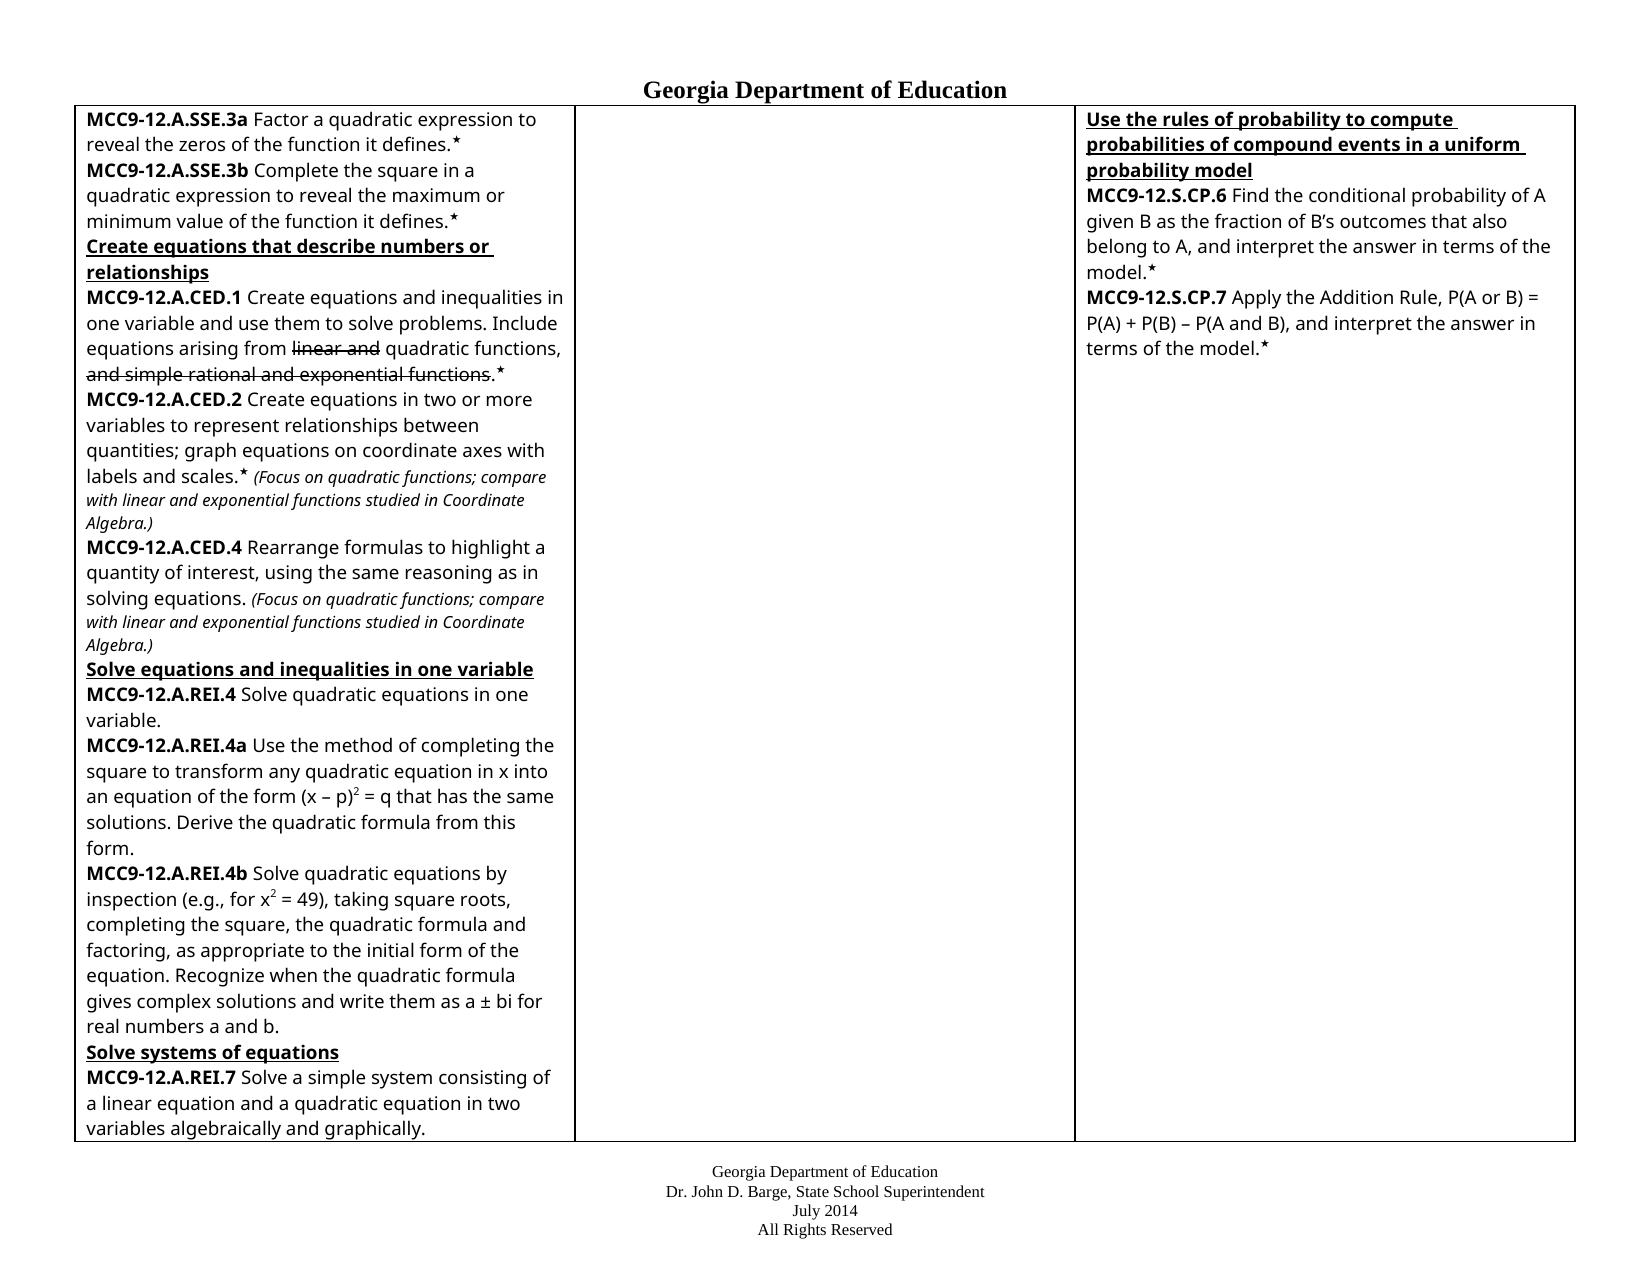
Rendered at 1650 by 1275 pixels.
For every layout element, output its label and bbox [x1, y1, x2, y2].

table_cell [576, 106, 1074, 1141]
table_cell [76, 106, 574, 1141]
table_cell [1076, 106, 1574, 1141]
